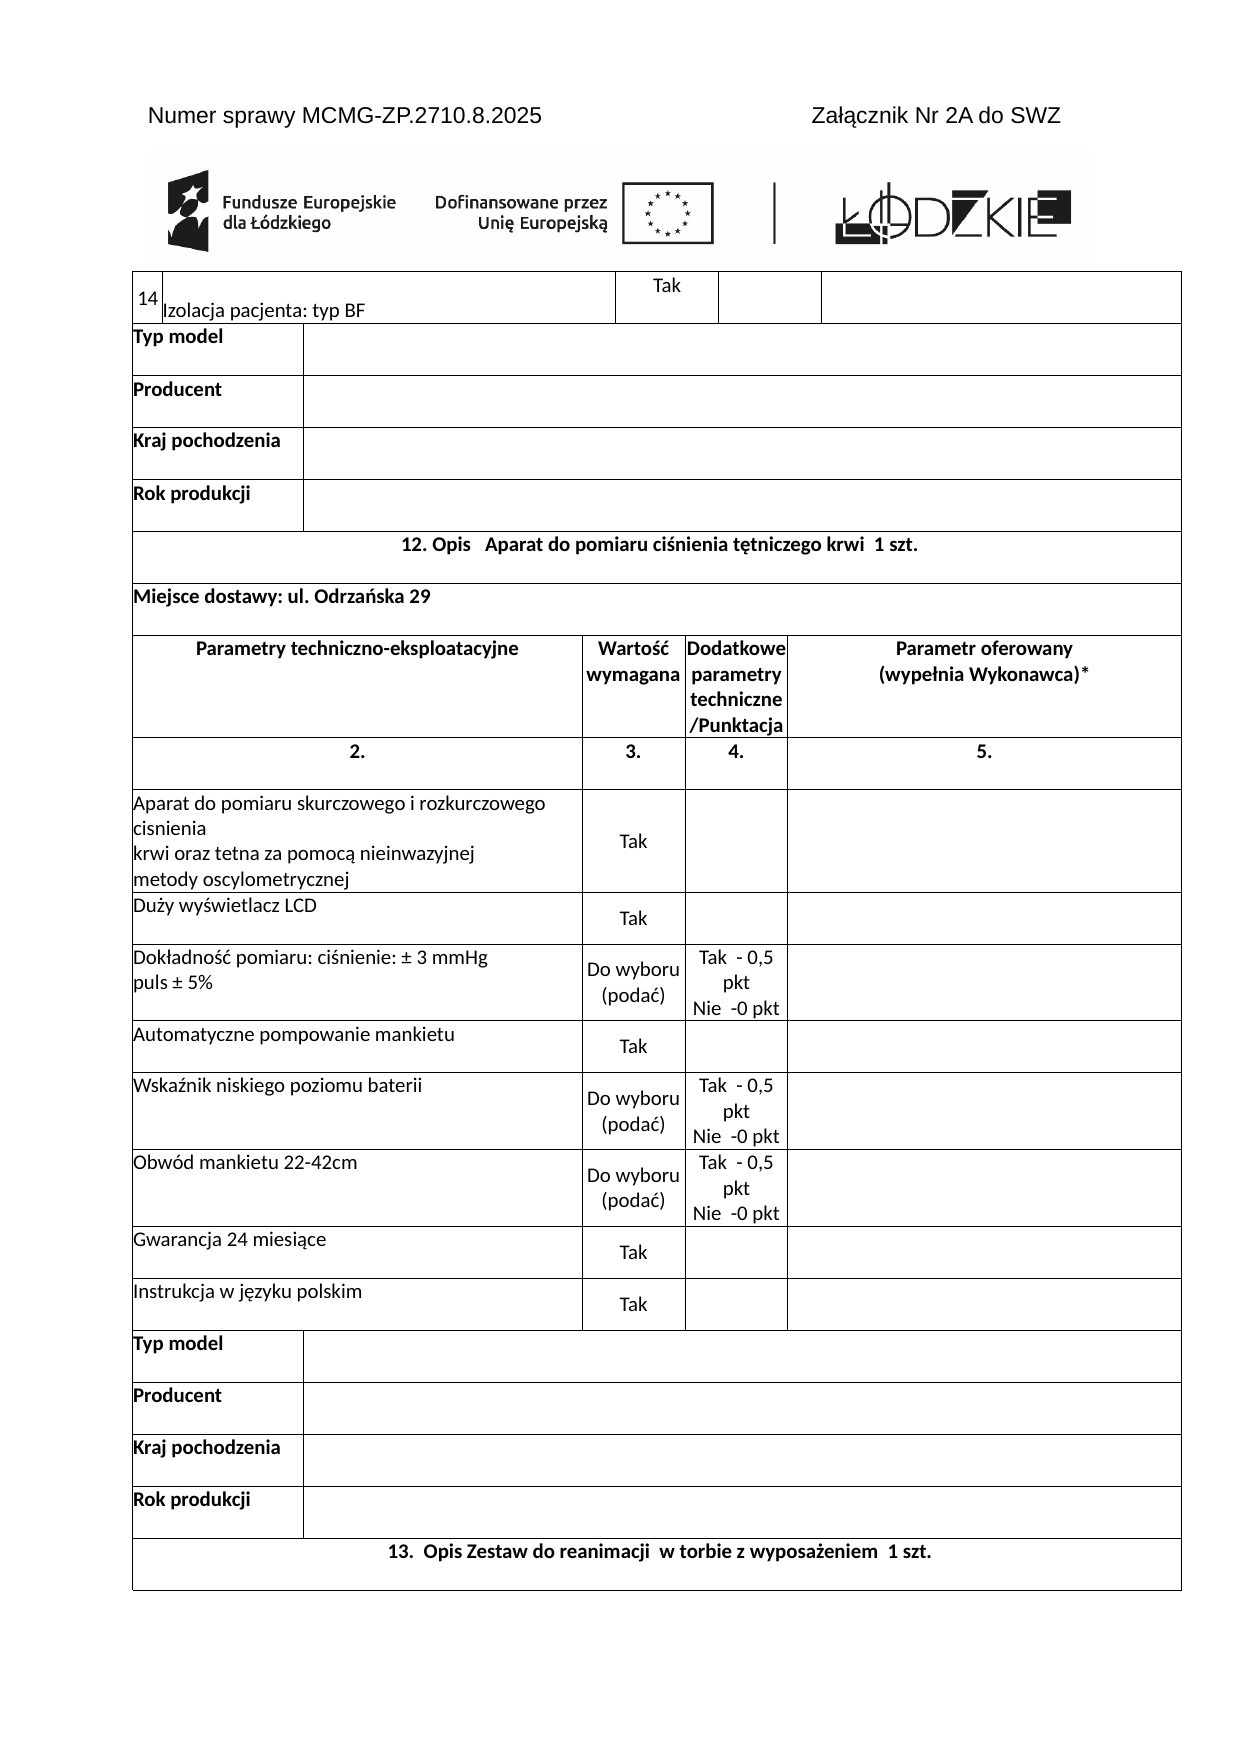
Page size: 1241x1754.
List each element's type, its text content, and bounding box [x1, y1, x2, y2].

table_cell [788, 1021, 1181, 1072]
table_cell [304, 1331, 1181, 1382]
table_cell Parametr oferowany (wypełnia Wykonawca)* [788, 636, 1181, 737]
table_cell Typ model [133, 1331, 303, 1382]
table_cell Producent [133, 376, 303, 427]
table_cell [304, 428, 1181, 479]
table_cell Wartość wymagana [583, 636, 685, 737]
table_cell [304, 376, 1181, 427]
table_cell Parametry techniczno-eksploatacyjne [133, 636, 582, 737]
table_cell Tak - 0,5 pkt Nie -0 pkt [686, 1150, 787, 1226]
table_cell [304, 1383, 1181, 1434]
table_cell Rok produkcji [133, 480, 303, 531]
table_cell [719, 272, 821, 323]
table_cell Do wyboru (podać) [583, 1150, 685, 1226]
table_cell Wskaźnik niskiego poziomu baterii [133, 1073, 582, 1149]
table_cell [788, 893, 1181, 943]
table_cell [788, 945, 1181, 1020]
table_cell [788, 1279, 1181, 1330]
table_cell Izolacja pacjenta: typ BF [163, 272, 615, 323]
table_cell 12. Opis Aparat do pomiaru ciśnienia tętniczego krwi 1 szt. [133, 532, 1181, 583]
table_cell Producent [133, 1383, 303, 1434]
table_cell 14 [133, 272, 162, 323]
table_cell [788, 790, 1181, 891]
table_cell [788, 1227, 1181, 1278]
table_cell Tak - 0,5 pkt Nie -0 pkt [686, 945, 787, 1020]
table_cell Gwarancja 24 miesiące [133, 1227, 582, 1278]
table_cell Do wyboru (podać) [583, 1073, 685, 1149]
table_cell Tak [583, 1021, 685, 1072]
table_cell [304, 324, 1181, 375]
picture [147, 149, 1091, 271]
table_cell Tak [616, 272, 718, 323]
table_cell Dokładność pomiaru: ciśnienie: ± 3 mmHg puls ± 5% [133, 945, 582, 1020]
table_cell [686, 1279, 787, 1330]
table_cell [822, 272, 1181, 323]
table_cell 2. [133, 738, 582, 789]
table_cell Kraj pochodzenia [133, 428, 303, 479]
table_cell [686, 893, 787, 943]
table_cell Duży wyświetlacz LCD [133, 893, 582, 943]
table_cell [304, 1487, 1181, 1538]
table_cell Rok produkcji [133, 1487, 303, 1538]
table_cell 4. [686, 738, 787, 789]
table_cell Tak [583, 790, 685, 891]
table_cell Tak [583, 893, 685, 943]
table_cell Obwód mankietu 22-42cm [133, 1150, 582, 1226]
table_cell [304, 1435, 1181, 1486]
table_cell [686, 1021, 787, 1072]
table_cell Typ model [133, 324, 303, 375]
table_cell Instrukcja w języku polskim [133, 1279, 582, 1330]
table_cell Tak - 0,5 pkt Nie -0 pkt [686, 1073, 787, 1149]
table_cell Kraj pochodzenia [133, 1435, 303, 1486]
table_cell Tak [583, 1227, 685, 1278]
table_cell Miejsce dostawy: ul. Odrzańska 29 [133, 584, 1181, 635]
table_cell 3. [583, 738, 685, 789]
table_cell Automatyczne pompowanie mankietu [133, 1021, 582, 1072]
table_cell [788, 1073, 1181, 1149]
table_cell Aparat do pomiaru skurczowego i rozkurczowego cisnienia krwi oraz tetna za pomocą nieinwazyjnej metody oscylometrycznej [133, 790, 582, 891]
table_cell Dodatkowe parametry techniczne /Punktacja [686, 636, 787, 737]
table_cell Do wyboru (podać) [583, 945, 685, 1020]
table_cell 5. [788, 738, 1181, 789]
table_cell [304, 480, 1181, 531]
table_cell 13. Opis Zestaw do reanimacji w torbie z wyposażeniem 1 szt. [133, 1539, 1181, 1589]
table_cell [686, 790, 787, 891]
table_cell [788, 1150, 1181, 1226]
table_cell [686, 1227, 787, 1278]
table_cell Tak [583, 1279, 685, 1330]
